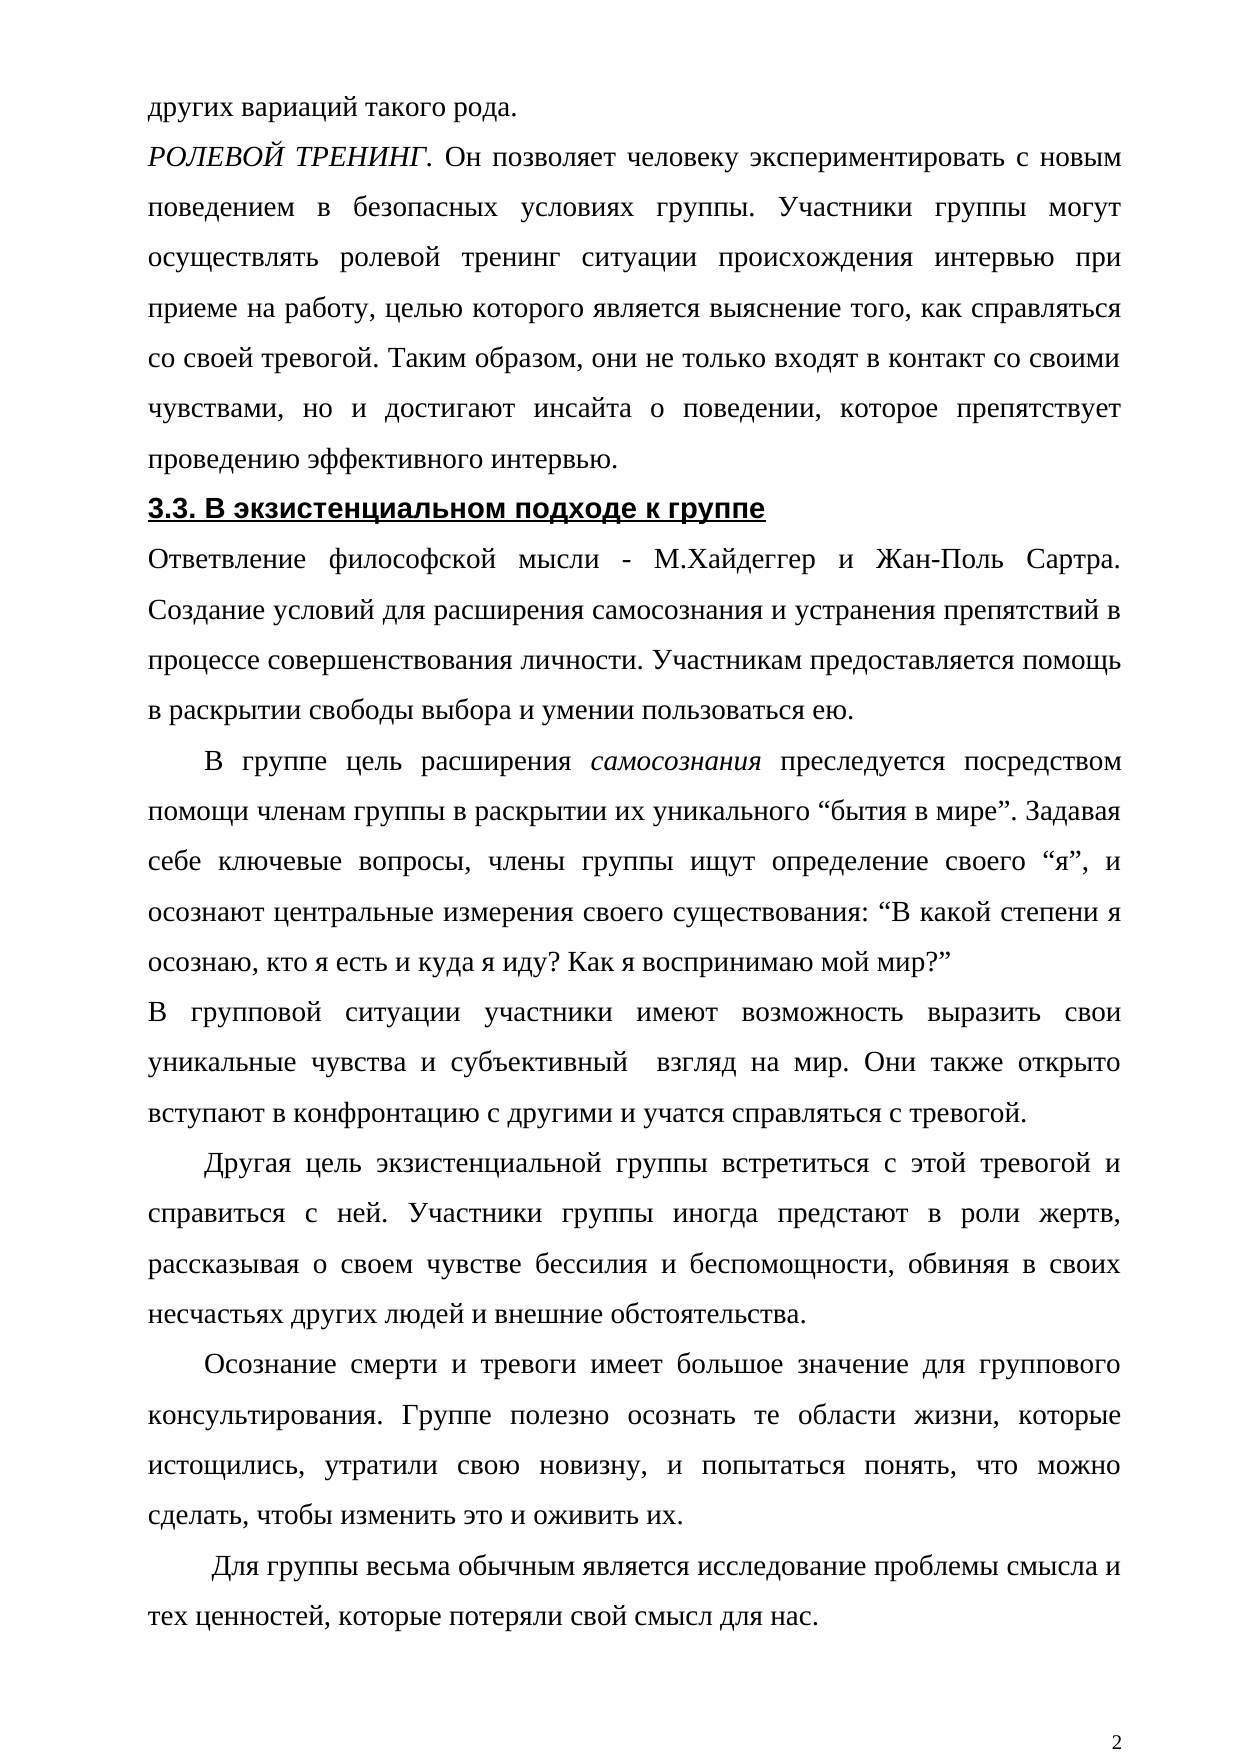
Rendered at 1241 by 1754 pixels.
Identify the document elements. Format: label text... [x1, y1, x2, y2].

text Другая цель экзистенциальной группы встретиться с этой тревогой и справиться с ней. Участники группы иногда предстают в роли жертв, рассказывая о своем чувстве бессилия и беспомощности, обвиняя в своих несчастьях других людей и внешние обстоятельства. [148, 1145, 1122, 1330]
text В групповой ситуации участники имеют возможность выразить свои уникальные чувства и субъективный взгляд на мир. Они также открыто вступают в конфронтацию с другими и учатся справляться с тревогой. [148, 994, 1122, 1128]
text В группе цель расширения самосознания преследуется посредством помощи членам группы в раскрытии их уникального “бытия в мире”. Задавая себе ключевые вопросы, члены группы ищут определение своего “я”, и осознают центральные измерения своего существования: “В какой степени я осознаю, кто я есть и куда я иду? Как я воспринимаю мой мир?” [148, 743, 1122, 977]
text РОЛЕВОЙ ТРЕНИНГ. Он позволяет человеку экспериментировать с новым поведением в безопасных условиях группы. Участники группы могут осуществлять ролевой тренинг ситуации происхождения интервью при приеме на работу, целью которого является выяснение того, как справляться со своей тревогой. Таким образом, они не только входят в контакт со своими чувствами, но и достигают инсайта о поведении, которое препятствует проведению эффективного интервью. [148, 139, 1122, 474]
text Для группы весьма обычным является исследование проблемы смысла и тех ценностей, которые потеряли свой смысл для нас. [148, 1548, 1122, 1632]
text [148, 89, 1122, 122]
text 3.3. В экзистенциальном подходе к группе [148, 491, 1122, 525]
text Ответвление философской мысли - М.Хайдеггер и Жан-Поль Сартра. Создание условий для расширения самосознания и устранения препятствий в процессе совершенствования личности. Участникам предоставляется помощь в раскрытии свободы выбора и умении пользоваться ею. [148, 541, 1122, 726]
text Осознание смерти и тревоги имеет большое значение для группового консультирования. Группе полезно осознать те области жизни, которые истощились, утратили свою новизну, и попытаться понять, что можно сделать, чтобы изменить это и оживить их. [148, 1346, 1122, 1531]
